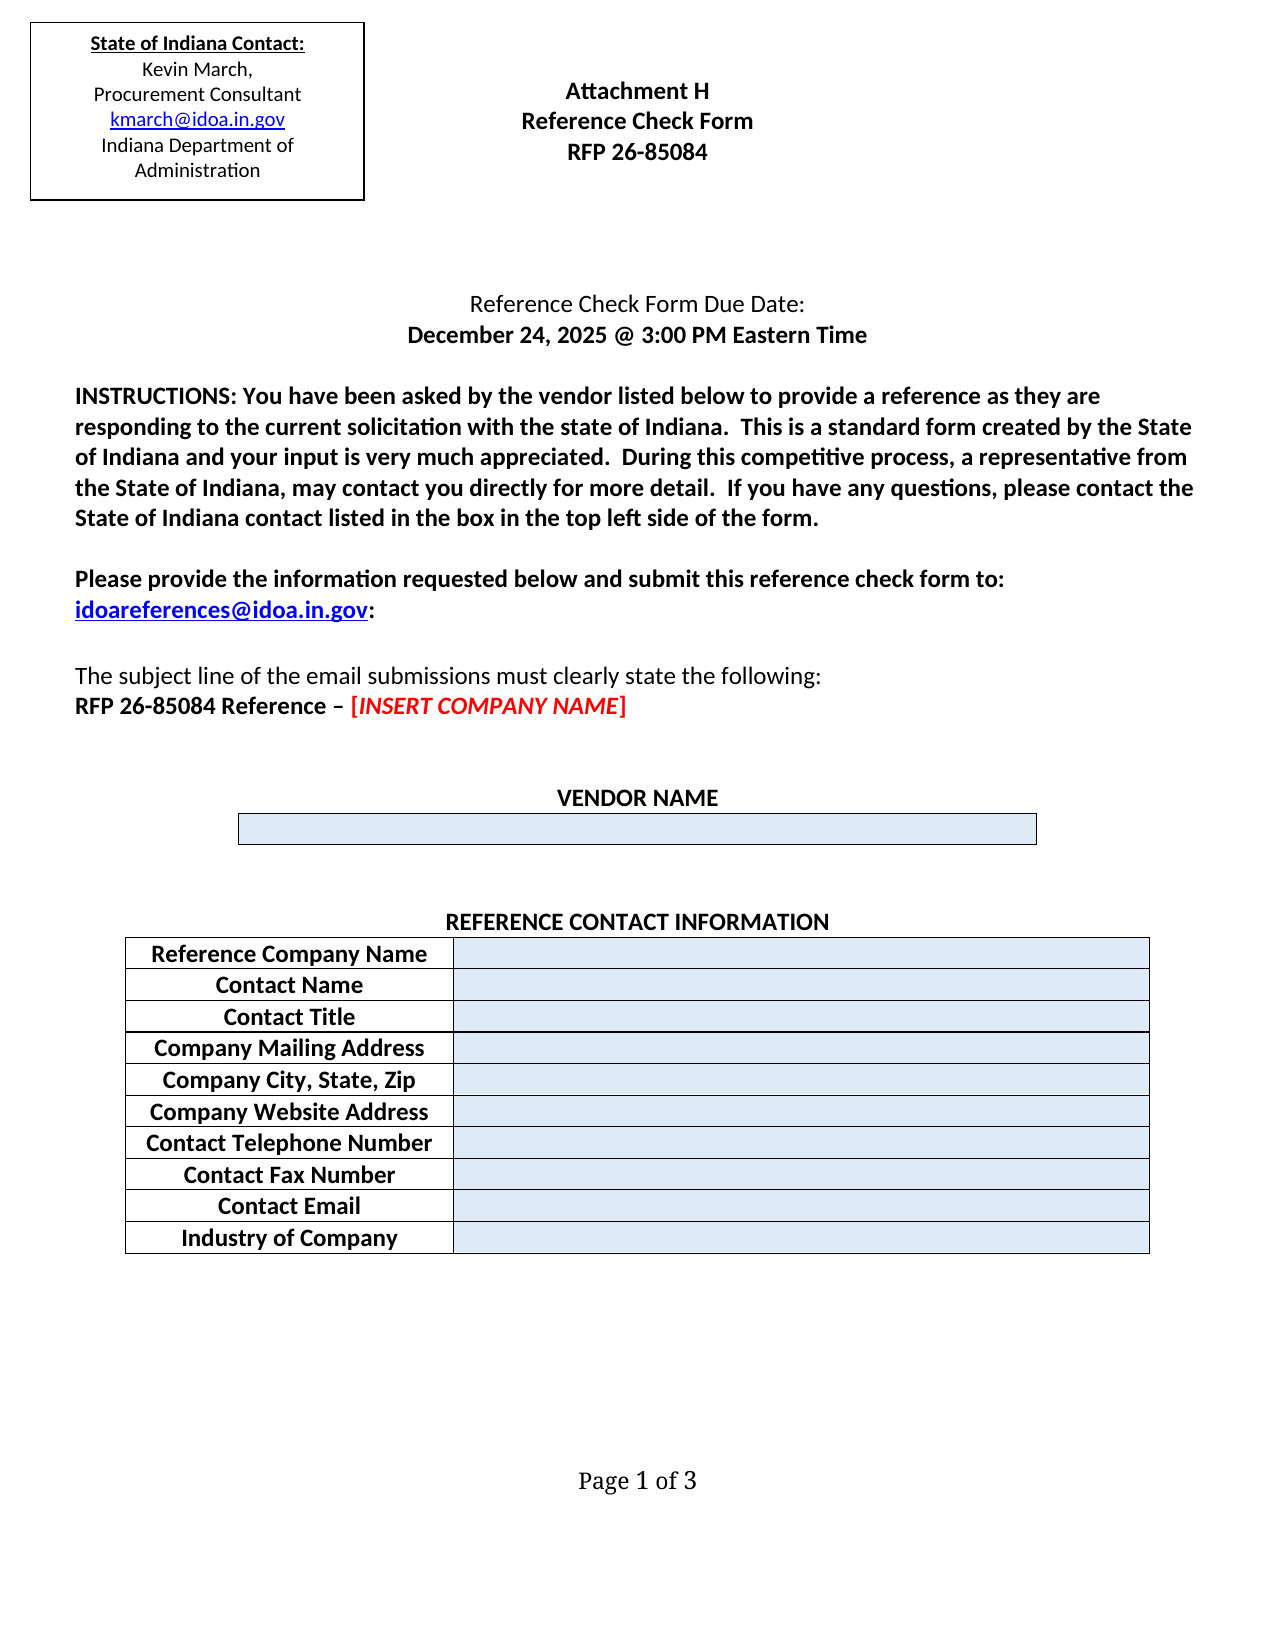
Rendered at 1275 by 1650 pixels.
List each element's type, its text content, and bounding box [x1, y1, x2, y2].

text December 24, 2025 @ 3:00 PM Eastern Time [75, 319, 1200, 350]
table_cell Contact Name [126, 969, 453, 1000]
text The subject line of the email submissions must clearly state the following: [75, 660, 1200, 691]
table_cell Company Website Address [126, 1096, 453, 1126]
table_cell [454, 1033, 1149, 1063]
text RFP 26-85084 [365, 136, 1200, 167]
table_cell [454, 969, 1149, 1000]
table_cell Contact Telephone Number [126, 1127, 453, 1158]
text idoareferences@idoa.in.gov: [75, 594, 1200, 624]
text Reference Check Form [365, 106, 1200, 136]
text REFERENCE CONTACT INFORMATION [75, 906, 1200, 937]
text Please provide the information requested below and submit this reference check form to: [75, 563, 1200, 594]
table_cell [454, 1222, 1149, 1252]
table_cell [454, 1096, 1149, 1126]
text RFP 26-85084 Reference – [INSERT COMPANY NAME] [75, 691, 1200, 721]
table_header Reference Company Name [126, 938, 453, 968]
table_cell [454, 1190, 1149, 1221]
table_cell Contact Fax Number [126, 1159, 453, 1189]
table_cell Industry of Company [126, 1222, 453, 1252]
table_cell Contact Email [126, 1190, 453, 1221]
text INSTRUCTIONS: You have been asked by the vendor listed below to provide a reference as they are responding to the current solicitation with the state of Indiana. This is a standard form created by the State of Indiana and your input is very much appreciated. During this competitive process, a representative from the State of Indiana, may contact you directly for more detail. If you have any questions, please contact the State of Indiana contact listed in the box in the top left side of the form. [75, 350, 1200, 533]
table_cell [454, 1064, 1149, 1094]
table_cell [454, 1001, 1149, 1031]
table_cell Company Mailing Address [126, 1033, 453, 1063]
table_cell Company City, State, Zip [126, 1064, 453, 1094]
table_header [239, 814, 1036, 844]
text VENDOR NAME [75, 782, 1200, 813]
table_cell Contact Title [126, 1001, 453, 1031]
text Attachment H [365, 75, 1200, 106]
table_cell [454, 1159, 1149, 1189]
table_header [454, 938, 1149, 968]
table_cell [454, 1127, 1149, 1158]
text Reference Check Form Due Date: [75, 258, 1200, 319]
